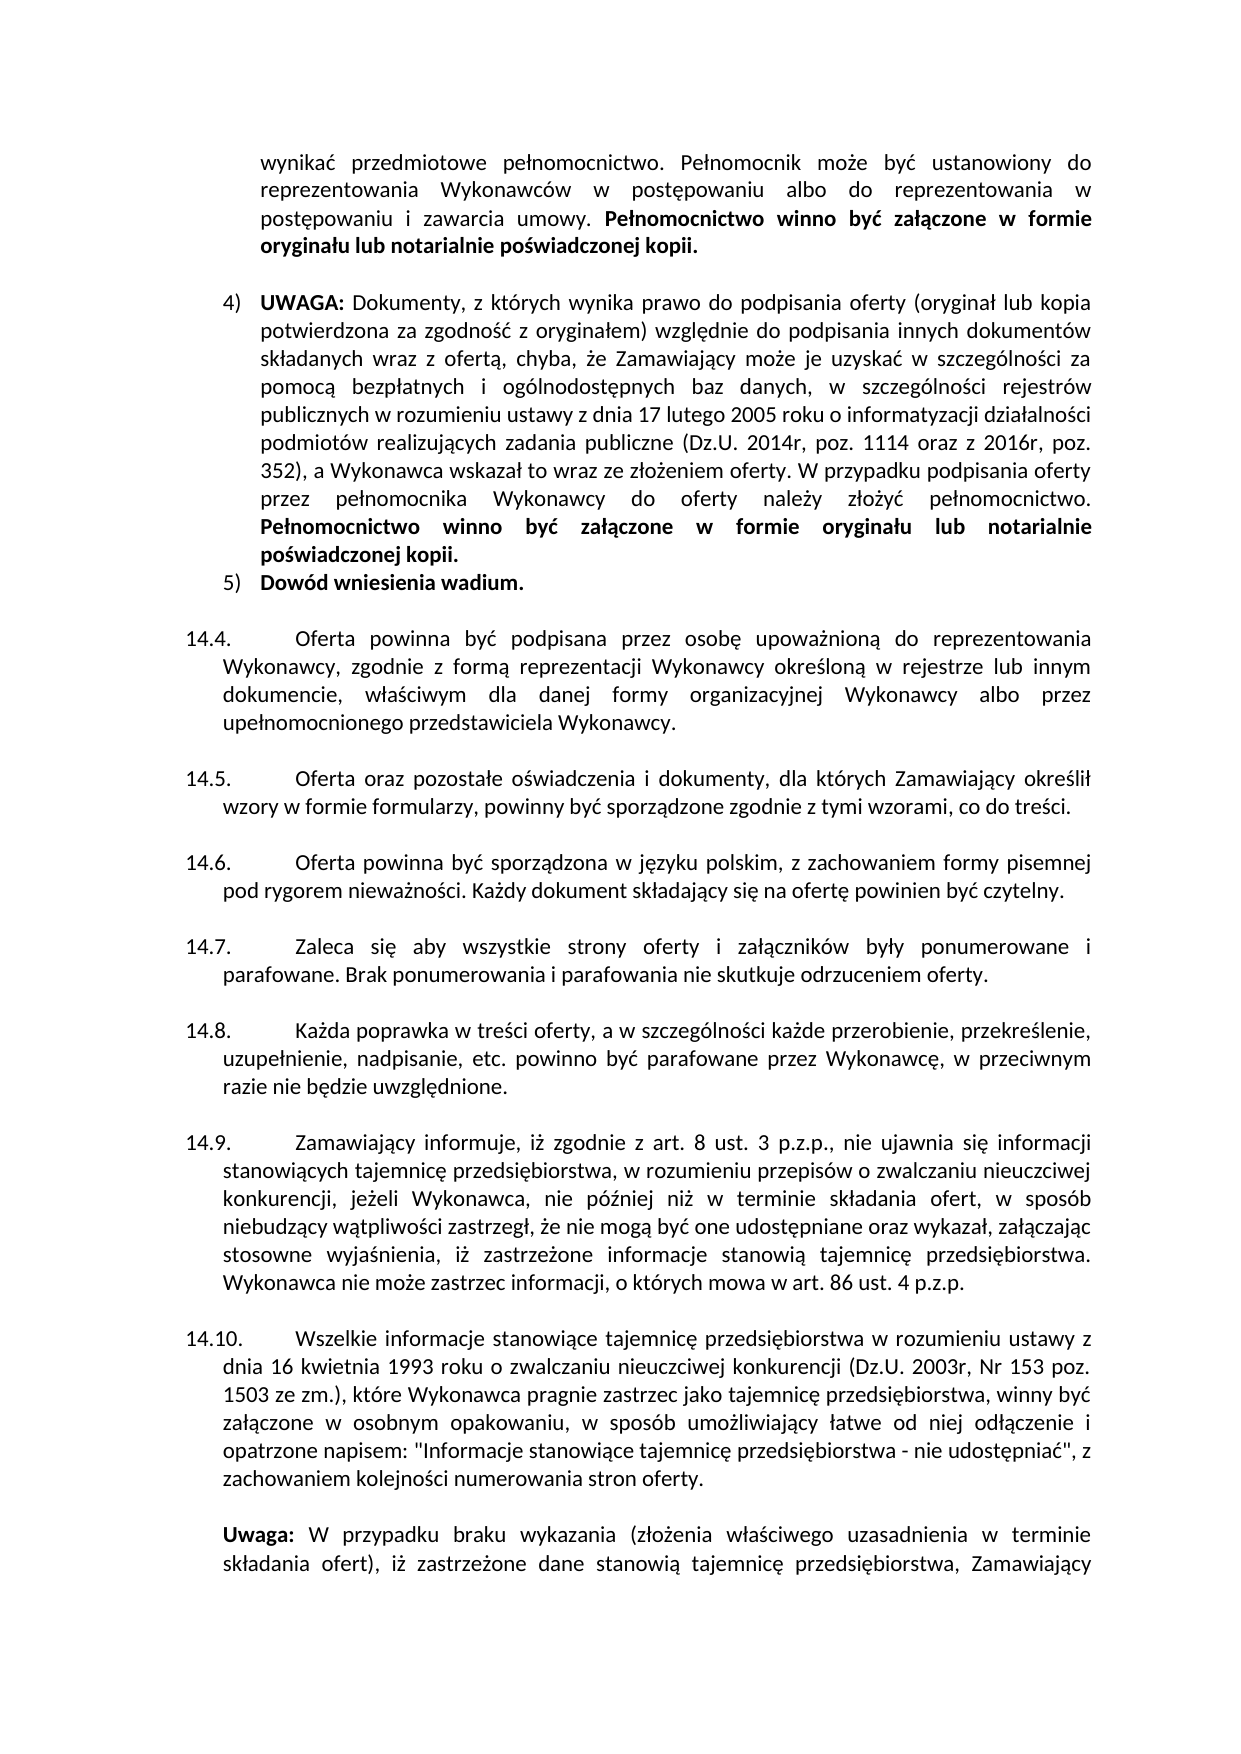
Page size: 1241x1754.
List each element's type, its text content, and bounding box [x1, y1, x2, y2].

list UWAGA: Dokumenty, z których wynika prawo do podpisania oferty (oryginał lub kopia potwierdzona za zgodność z oryginałem) względnie do podpisania innych dokumentów składanych wraz z ofertą, chyba, że Zamawiający może je uzyskać w szczególności za pomocą bezpłatnych i ogólnodostępnych baz danych, w szczególności rejestrów publicznych w rozumieniu ustawy z dnia 17 lutego 2005 roku o informatyzacji działalności podmiotów realizujących zadania publiczne (Dz.U. 2014r, poz. 1114 oraz z 2016r, poz. 352), a Wykonawca wskazał to wraz ze złożeniem oferty. W przypadku podpisania oferty przez pełnomocnika Wykonawcy do oferty należy złożyć pełnomocnictwo. Pełnomocnictwo winno być załączone w formie oryginału lub notarialnie poświadczonej kopii. [223, 288, 1093, 568]
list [223, 1521, 1093, 1577]
list Dowód wniesienia wadium. [223, 568, 1093, 596]
list Każda poprawka w treści oferty, a w szczególności każde przerobienie, przekreślenie, uzupełnienie, nadpisanie, etc. powinno być parafowane przez Wykonawcę, w przeciwnym razie nie będzie uwzględnione. [185, 1016, 1093, 1100]
list Oferta powinna być sporządzona w języku polskim, z zachowaniem formy pisemnej pod rygorem nieważności. Każdy dokument składający się na ofertę powinien być czytelny. [185, 848, 1093, 904]
list Wszelkie informacje stanowiące tajemnicę przedsiębiorstwa w rozumieniu ustawy z dnia 16 kwietnia 1993 roku o zwalczaniu nieuczciwej konkurencji (Dz.U. 2003r, Nr 153 poz. 1503 ze zm.), które Wykonawca pragnie zastrzec jako tajemnicę przedsiębiorstwa, winny być załączone w osobnym opakowaniu, w sposób umożliwiający łatwe od niej odłączenie i opatrzone napisem: "Informacje stanowiące tajemnicę przedsiębiorstwa - nie udostępniać", z zachowaniem kolejności numerowania stron oferty. [185, 1324, 1093, 1493]
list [223, 148, 1093, 260]
list Zaleca się aby wszystkie strony oferty i załączników były ponumerowane i parafowane. Brak ponumerowania i parafowania nie skutkuje odrzuceniem oferty. [185, 932, 1093, 988]
text Oferta oraz pozostałe oświadczenia i dokumenty, dla których Zamawiający określił wzory w formie formularzy, powinny być sporządzone zgodnie z tymi wzorami, co do treści. [185, 764, 1093, 820]
text Oferta powinna być podpisana przez osobę upoważnioną do reprezentowania Wykonawcy, zgodnie z formą reprezentacji Wykonawcy określoną w rejestrze lub innym dokumencie, właściwym dla danej formy organizacyjnej Wykonawcy albo przez upełnomocnionego przedstawiciela Wykonawcy. [185, 624, 1093, 736]
list Zamawiający informuje, iż zgodnie z art. 8 ust. 3 p.z.p., nie ujawnia się informacji stanowiących tajemnicę przedsiębiorstwa, w rozumieniu przepisów o zwalczaniu nieuczciwej konkurencji, jeżeli Wykonawca, nie później niż w terminie składania ofert, w sposób niebudzący wątpliwości zastrzegł, że nie mogą być one udostępniane oraz wykazał, załączając stosowne wyjaśnienia, iż zastrzeżone informacje stanowią tajemnicę przedsiębiorstwa. Wykonawca nie może zastrzec informacji, o których mowa w art. 86 ust. 4 p.z.p. [185, 1128, 1093, 1296]
